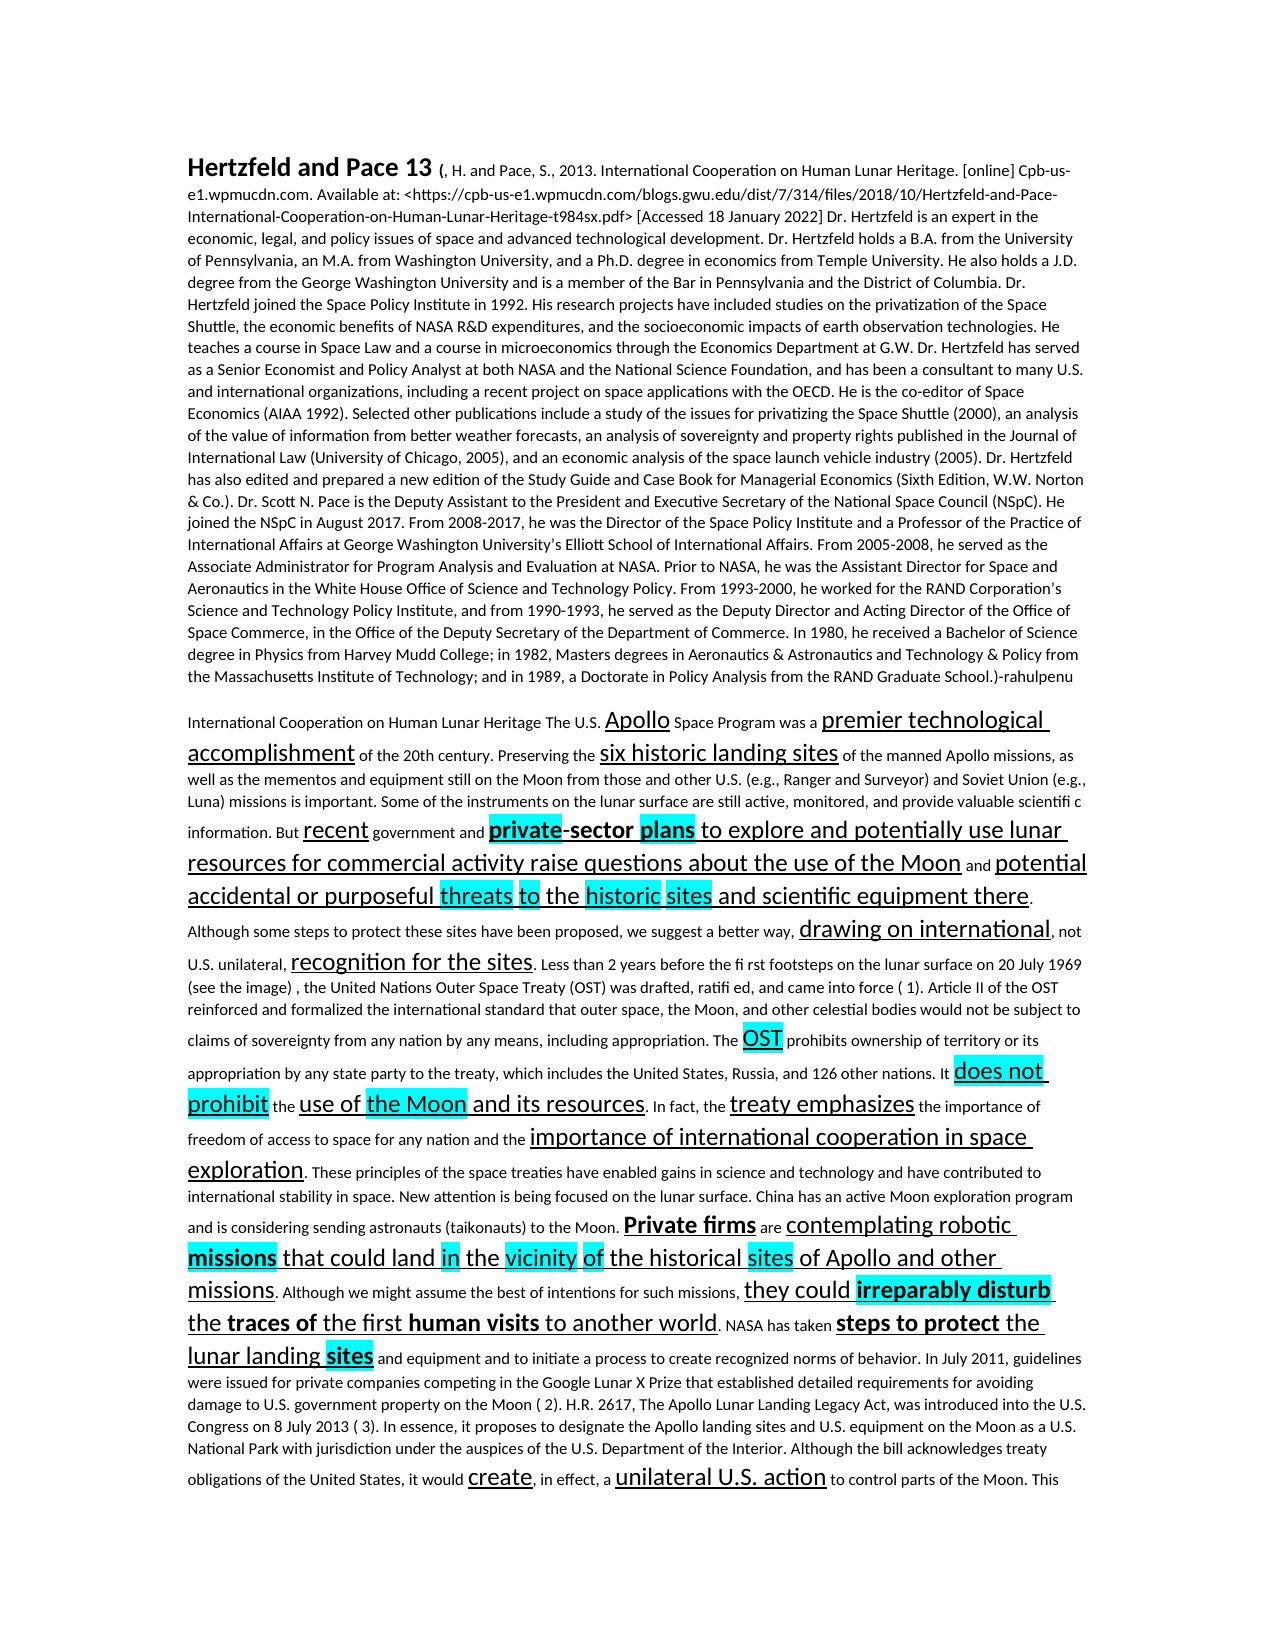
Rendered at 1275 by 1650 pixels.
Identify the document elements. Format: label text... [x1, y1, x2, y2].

text Hertzfeld and Pace 13 (, H. and Pace, S., 2013. International Cooperation on Human Lunar Heritage. [online] Cpb-us-e1.wpmucdn.com. Available at: <https://cpb-us-e1.wpmucdn.com/blogs.gwu.edu/dist/7/314/files/2018/10/Hertzfeld-and-Pace-International-Cooperation-on-Human-Lunar-Heritage-t984sx.pdf> [Accessed 18 January 2022] Dr. Hertzfeld is an expert in the economic, legal, and policy issues of space and advanced technological development. Dr. Hertzfeld holds a B.A. from the University of Pennsylvania, an M.A. from Washington University, and a Ph.D. degree in economics from Temple University. He also holds a J.D. degree from the George Washington University and is a member of the Bar in Pennsylvania and the District of Columbia. Dr. Hertzfeld joined the Space Policy Institute in 1992. His research projects have included studies on the privatization of the Space Shuttle, the economic benefits of NASA R&D expenditures, and the socioeconomic impacts of earth observation technologies. He teaches a course in Space Law and a course in microeconomics through the Economics Department at G.W. Dr. Hertzfeld has served as a Senior Economist and Policy Analyst at both NASA and the National Science Foundation, and has been a consultant to many U.S. and international organizations, including a recent project on space applications with the OECD. He is the co-editor of Space Economics (AIAA 1992). Selected other publications include a study of the issues for privatizing the Space Shuttle (2000), an analysis of the value of information from better weather forecasts, an analysis of sovereignty and property rights published in the Journal of International Law (University of Chicago, 2005), and an economic analysis of the space launch vehicle industry (2005). Dr. Hertzfeld has also edited and prepared a new edition of the Study Guide and Case Book for Managerial Economics (Sixth Edition, W.W. Norton & Co.). Dr. Scott N. Pace is the Deputy Assistant to the President and Executive Secretary of the National Space Council (NSpC). He joined the NSpC in August 2017. From 2008-2017, he was the Director of the Space Policy Institute and a Professor of the Practice of International Affairs at George Washington University’s Elliott School of International Affairs. From 2005-2008, he served as the Associate Administrator for Program Analysis and Evaluation at NASA. Prior to NASA, he was the Assistant Director for Space and Aeronautics in the White House Office of Science and Technology Policy. From 1993-2000, he worked for the RAND Corporation’s Science and Technology Policy Institute, and from 1990-1993, he served as the Deputy Director and Acting Director of the Office of Space Commerce, in the Office of the Deputy Secretary of the Department of Commerce. In 1980, he received a Bachelor of Science degree in Physics from Harvey Mudd College; in 1982, Masters degrees in Aeronautics & Astronautics and Technology & Policy from the Massachusetts Institute of Technology; and in 1989, a Doctorate in Policy Analysis from the RAND Graduate School.)-rahulpenu [187, 150, 1087, 686]
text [187, 704, 1087, 1491]
